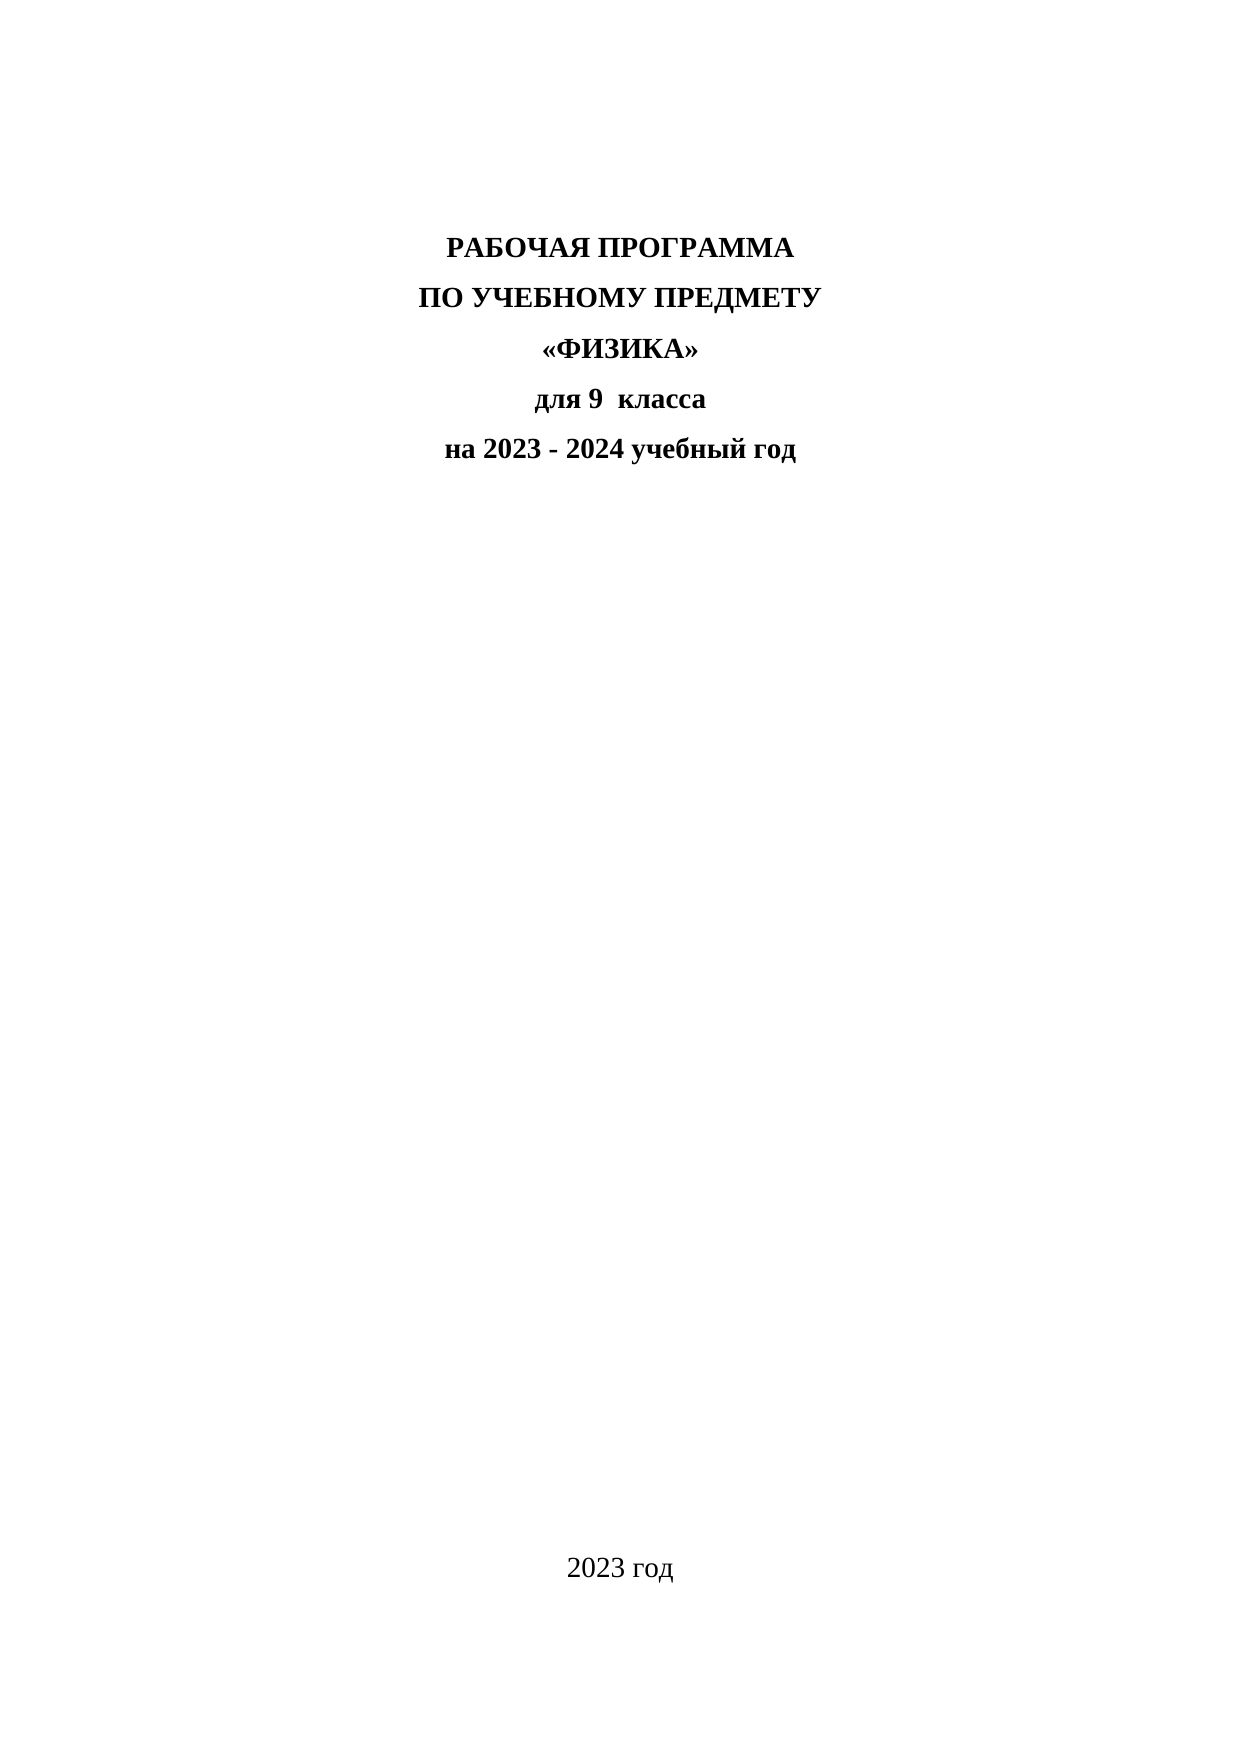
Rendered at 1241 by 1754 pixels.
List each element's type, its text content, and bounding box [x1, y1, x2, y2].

text на 2023 - 2024 учебный год [89, 431, 1152, 465]
text для 9 класса [89, 381, 1152, 415]
text РАБОЧАЯ ПРОГРАММА [89, 230, 1152, 264]
text ПО УЧЕБНОМУ ПРЕДМЕТУ [89, 281, 1152, 314]
text 2023 год [89, 1551, 1152, 1584]
text «ФИЗИКА» [89, 331, 1152, 364]
